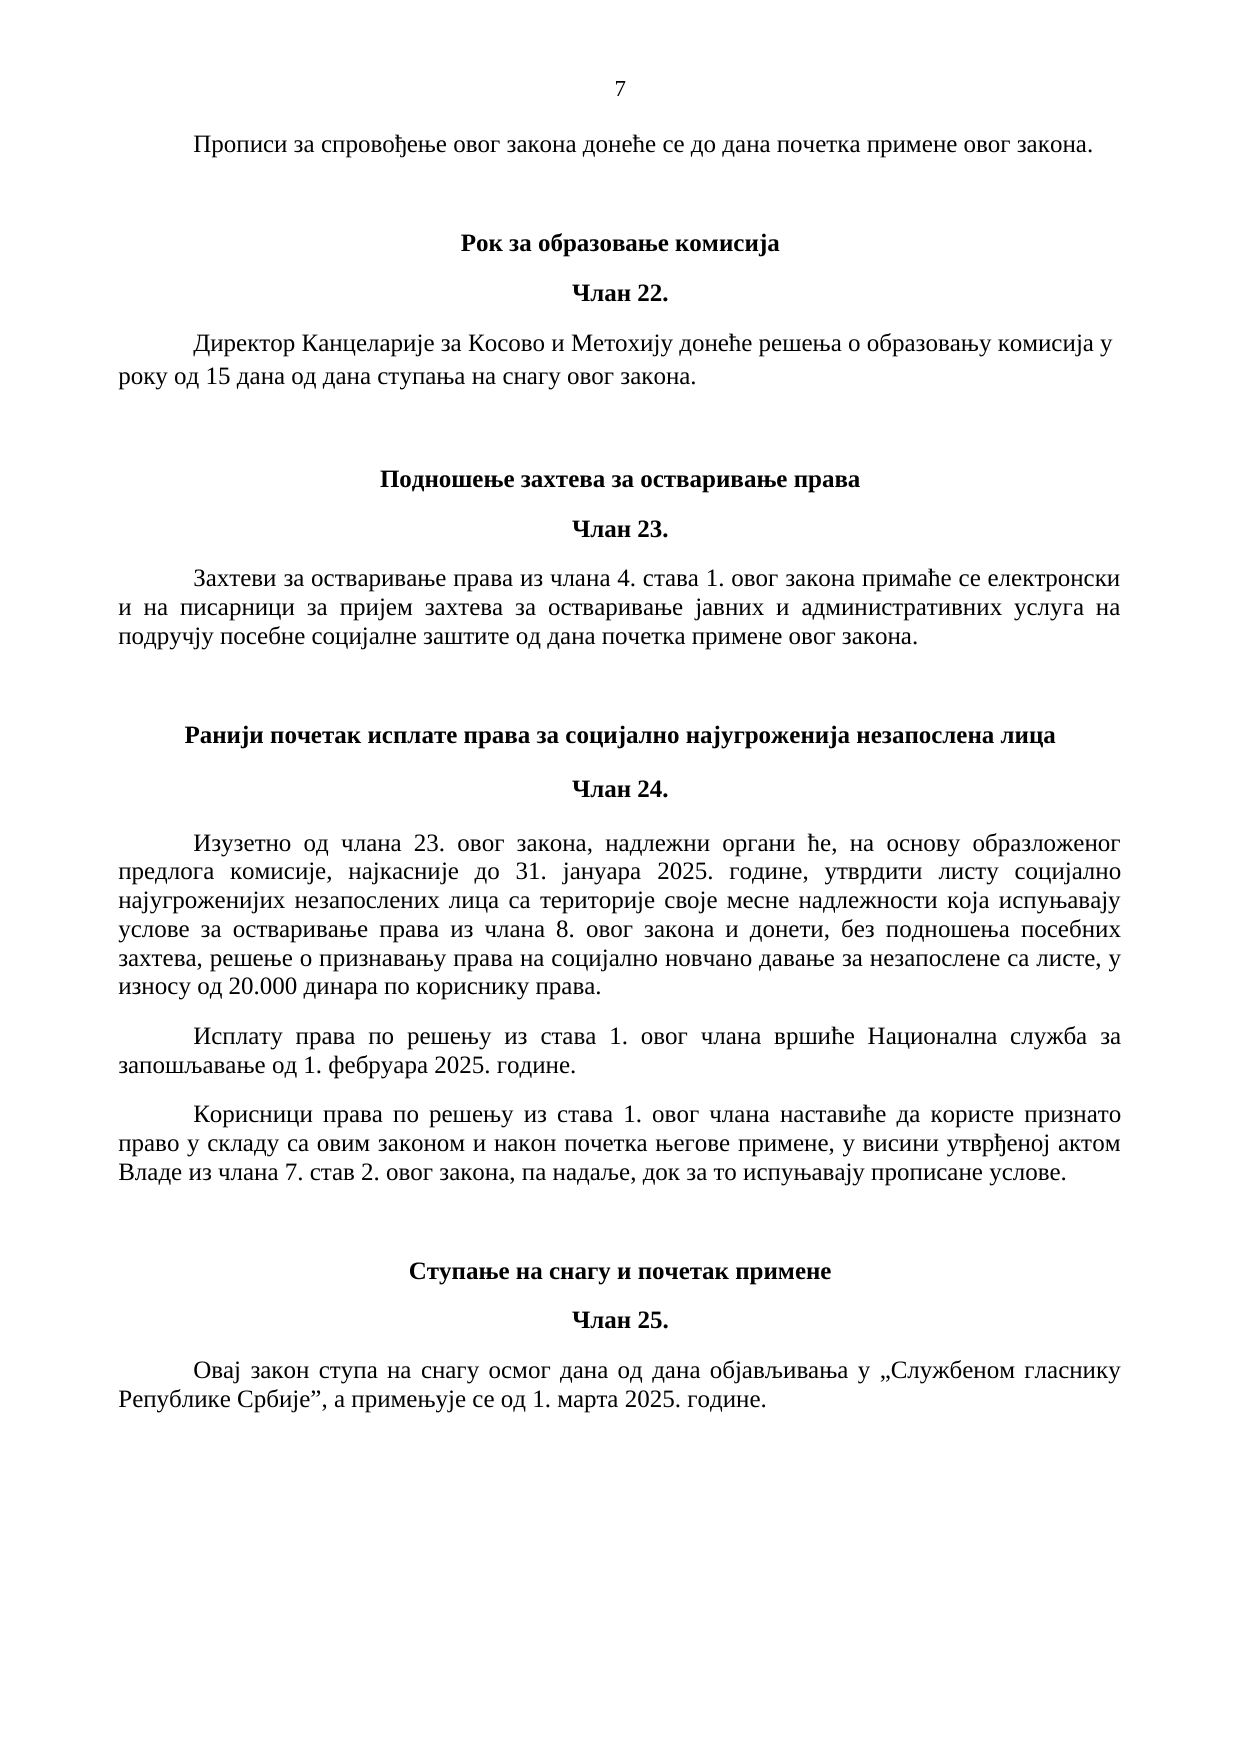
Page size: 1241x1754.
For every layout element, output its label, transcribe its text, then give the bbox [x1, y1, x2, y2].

text Члан 25. [118, 1306, 1122, 1334]
text Рок за образовање комисија [118, 228, 1122, 257]
text Члан 24. [118, 774, 1122, 803]
text Захтеви за остваривање права из члана 4. става 1. овог закона примаће се електронски и на писарници за пријем захтева за остваривање јавних и административних услуга на подручју посебне социјалне заштите од дана почетка примене овог закона. [118, 563, 1122, 649]
text Корисници права по решењу из става 1. овог члана наставиће да користе признато право у складу са овим законом и након почетка његове примене, у висини утврђеној актом Владе из члана 7. став 2. овог закона, па надаље, док за то испуњавају прописане услове. [118, 1099, 1122, 1186]
text Исплату права по решењу из става 1. овог члана вршиће Национална служба за запошљавање од 1. фебруара 2025. године. [118, 1021, 1122, 1078]
text Директор Канцеларије за Косово и Метохију донеће решења о образовању комисија у року од 15 дана од дана ступања на снагу овог закона. [118, 328, 1122, 389]
text Прописи за спровођење овог закона донеће се до дана почетка примене овог закона. [118, 129, 1122, 158]
text Овај закон ступа на снагу осмог дана од дана објављивања у „Службеном гласнику Републике Србије”, а примењује се од 1. марта 2025. године. [118, 1355, 1122, 1413]
text Члан 22. [118, 278, 1122, 307]
text Ступање на снагу и почетак примене [118, 1256, 1122, 1285]
text Ранији почетак исплате права за социјално најугроженија незапослена лица [118, 720, 1122, 749]
text Изузетно од члана 23. овог закона, надлежни органи ће, на основу образложеног предлога комисије, најкасније до 31. јануара 2025. године, утврдити листу социјално најугроженијих незапослених лица са територије своје месне надлежности која испуњавају услове за остваривање права из члана 8. овог закона и донети, без подношења посебних захтева, решење о признавању права на социјално новчано давање за незапослене са листе, у износу од 20.000 динара по кориснику права. [118, 828, 1122, 1000]
text Подношење захтева за остваривање права [118, 464, 1122, 493]
text Члан 23. [118, 514, 1122, 542]
